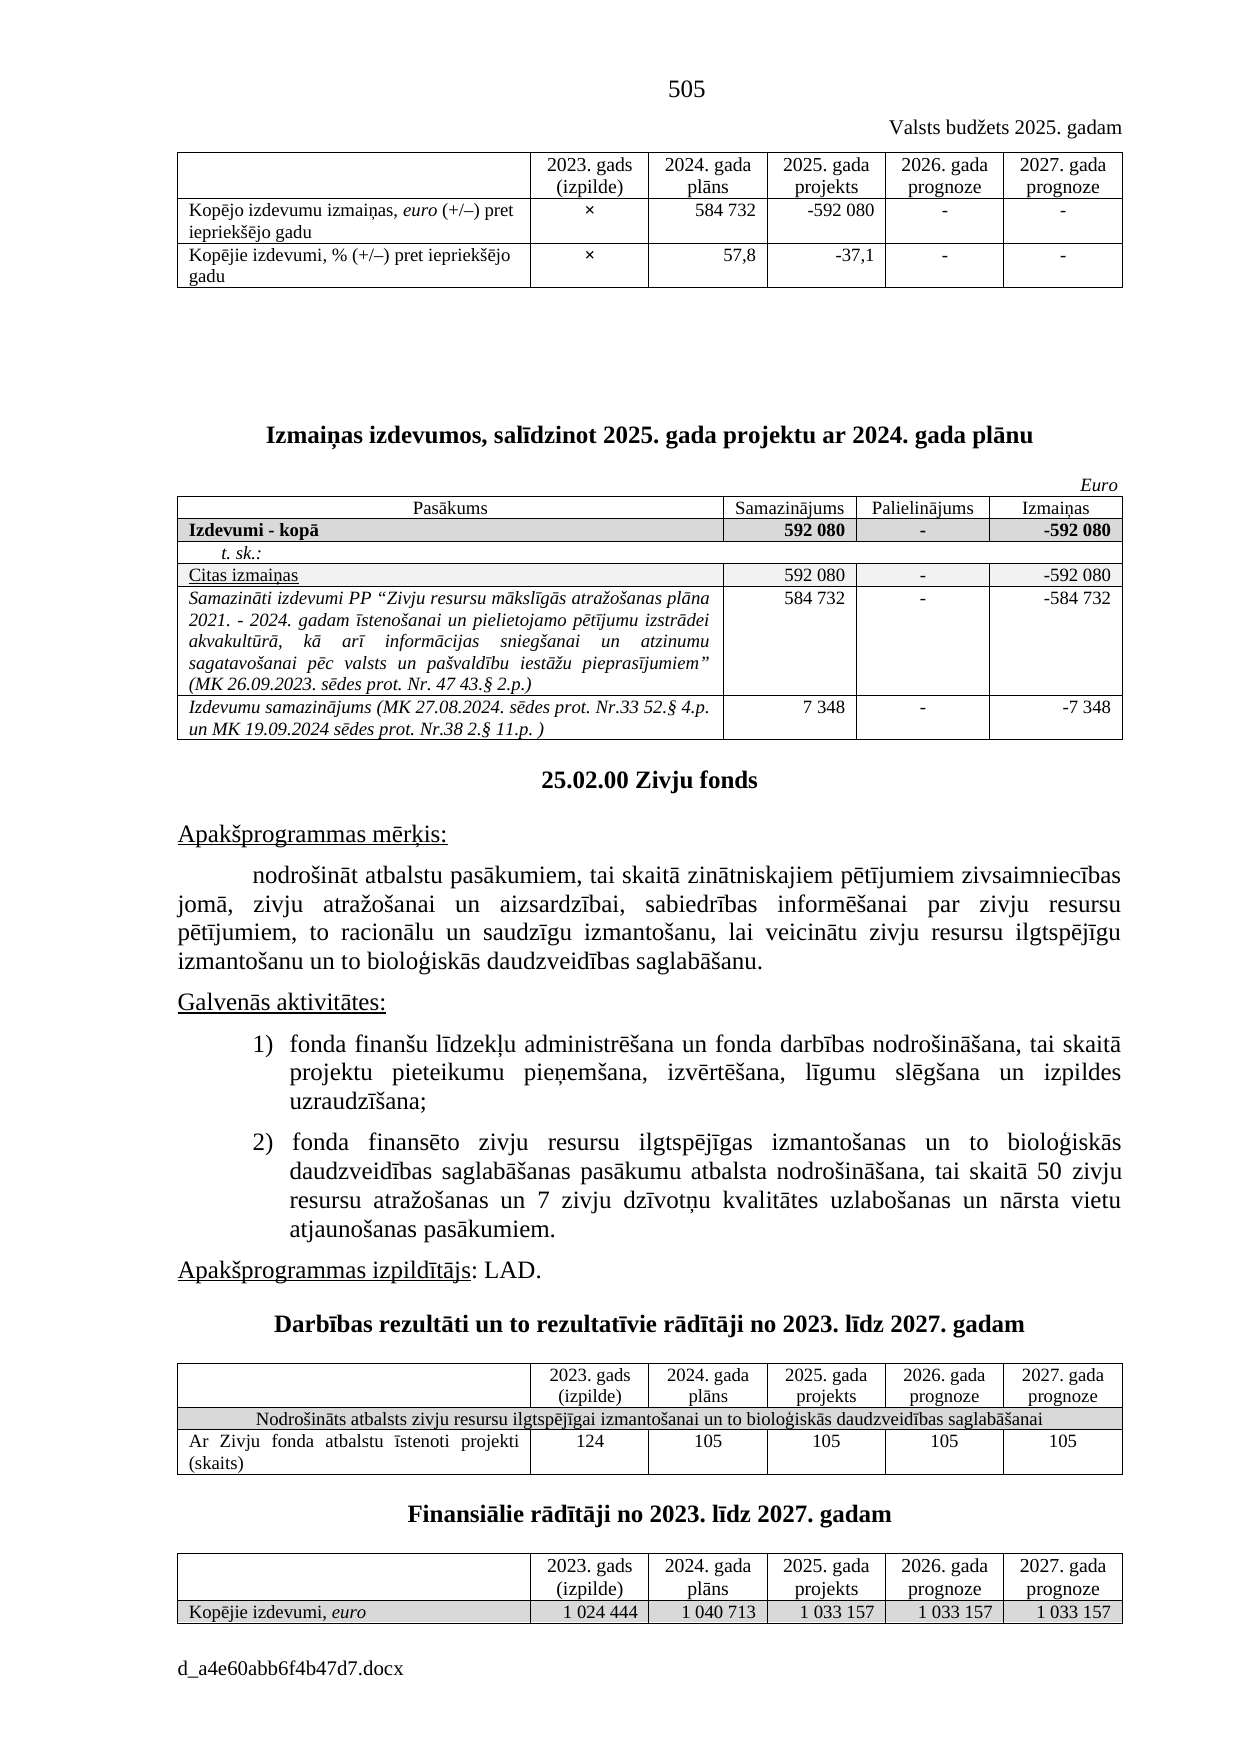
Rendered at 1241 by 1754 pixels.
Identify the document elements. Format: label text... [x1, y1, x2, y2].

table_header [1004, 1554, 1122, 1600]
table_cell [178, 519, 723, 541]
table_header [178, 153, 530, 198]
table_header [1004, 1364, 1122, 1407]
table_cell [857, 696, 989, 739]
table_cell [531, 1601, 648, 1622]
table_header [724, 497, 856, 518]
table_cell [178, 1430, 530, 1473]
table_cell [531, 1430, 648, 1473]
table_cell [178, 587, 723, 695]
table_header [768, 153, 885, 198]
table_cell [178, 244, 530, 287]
text Galvenās aktivitātes: [177, 987, 1122, 1016]
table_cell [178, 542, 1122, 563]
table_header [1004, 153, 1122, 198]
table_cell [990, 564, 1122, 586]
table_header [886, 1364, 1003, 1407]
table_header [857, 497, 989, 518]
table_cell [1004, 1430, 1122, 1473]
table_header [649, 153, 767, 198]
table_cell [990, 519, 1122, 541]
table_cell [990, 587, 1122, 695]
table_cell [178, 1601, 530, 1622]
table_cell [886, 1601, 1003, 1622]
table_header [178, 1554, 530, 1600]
text Finansiālie rādītāji no 2023. līdz 2027. gadam [177, 1499, 1122, 1528]
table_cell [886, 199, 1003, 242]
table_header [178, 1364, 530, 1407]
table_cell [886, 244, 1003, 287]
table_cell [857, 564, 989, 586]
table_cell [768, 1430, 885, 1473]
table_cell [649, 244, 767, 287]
text Euro [1002, 474, 1122, 496]
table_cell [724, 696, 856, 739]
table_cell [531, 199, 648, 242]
text Apakšprogrammas mērķis: [177, 819, 1122, 847]
text Darbības rezultāti un to rezultatīvie rādītāji no 2023. līdz 2027. gadam [177, 1309, 1122, 1337]
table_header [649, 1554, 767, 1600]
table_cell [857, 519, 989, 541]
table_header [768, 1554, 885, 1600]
text 1) fonda finanšu līdzekļu administrēšana un fonda darbības nodrošināšana, tai skaitā projektu pieteikumu pieņemšana, izvērtēšana, līgumu slēgšana un izpildes uzraudzīšana; [252, 1029, 1122, 1115]
text Apakšprogrammas izpildītājs: LAD. [177, 1255, 1122, 1284]
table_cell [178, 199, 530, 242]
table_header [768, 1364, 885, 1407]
text Izmaiņas izdevumos, salīdzinot 2025. gada projektu ar 2024. gada plānu [177, 420, 1122, 449]
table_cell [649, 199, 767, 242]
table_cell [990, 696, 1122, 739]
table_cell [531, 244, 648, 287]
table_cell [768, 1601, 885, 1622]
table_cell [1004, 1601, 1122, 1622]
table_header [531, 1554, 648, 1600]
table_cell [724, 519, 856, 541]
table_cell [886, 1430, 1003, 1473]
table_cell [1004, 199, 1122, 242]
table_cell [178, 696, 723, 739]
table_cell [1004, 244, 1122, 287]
text nodrošināt atbalstu pasākumiem, tai skaitā zinātniskajiem pētījumiem zivsaimniecības jomā, zivju atražošanai un aizsardzībai, sabiedrības informēšanai par zivju resursu pētījumiem, to racionālu un saudzīgu izmantošanu, lai veicinātu zivju resursu ilgtspējīgu izmantošanu un to bioloģiskās daudzveidības saglabāšanu. [177, 860, 1122, 975]
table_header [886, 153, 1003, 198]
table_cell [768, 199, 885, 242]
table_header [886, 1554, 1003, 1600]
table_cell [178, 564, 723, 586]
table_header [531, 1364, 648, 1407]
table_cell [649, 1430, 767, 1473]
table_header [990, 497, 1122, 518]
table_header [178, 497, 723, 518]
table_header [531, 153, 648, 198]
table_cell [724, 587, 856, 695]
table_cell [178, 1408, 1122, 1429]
text 25.02.00 Zivju fonds [177, 765, 1122, 794]
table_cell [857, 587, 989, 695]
text 2) fonda finansēto zivju resursu ilgtspējīgas izmantošanas un to bioloģiskās daudzveidības saglabāšanas pasākumu atbalsta nodrošināšana, tai skaitā 50 zivju resursu atražošanas un 7 zivju dzīvotņu kvalitātes uzlabošanas un nārsta vietu atjaunošanas pasākumiem. [252, 1127, 1122, 1242]
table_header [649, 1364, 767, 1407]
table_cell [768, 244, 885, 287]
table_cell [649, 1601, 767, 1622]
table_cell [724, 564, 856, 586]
